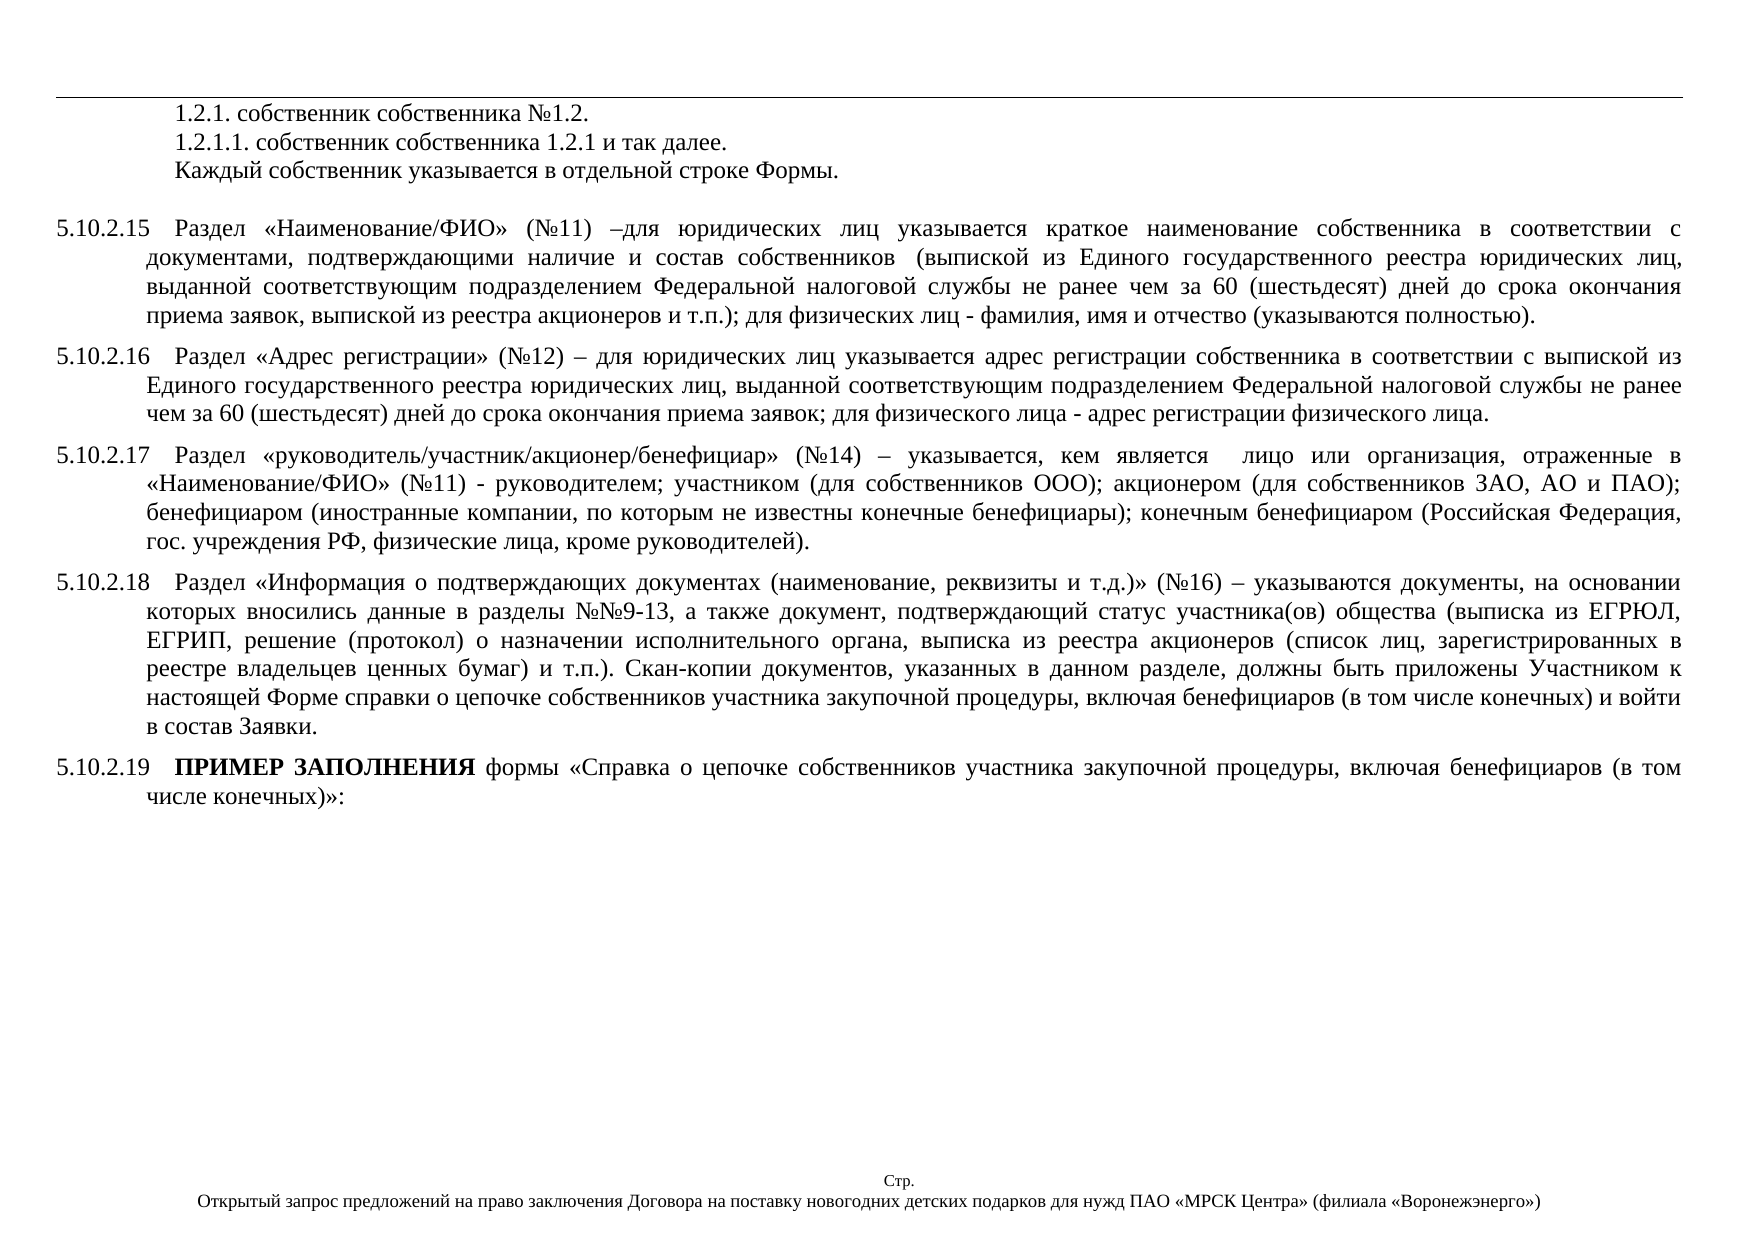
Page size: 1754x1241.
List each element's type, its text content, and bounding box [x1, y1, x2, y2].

list Раздел «Адрес регистрации» (№12) – для юридических лиц указывается адрес регистрации собственника в соответствии с выпиской из Единого государственного реестра юридических лиц, выданной соответствующим подразделением Федеральной налоговой службы не ранее чем за 60 (шестьдесят) дней до срока окончания приема заявок; для физического лица - адрес регистрации физического лица. [56, 341, 1683, 427]
list Раздел «Информация о подтверждающих документах (наименование, реквизиты и т.д.)» (№16) – указываются документы, на основании которых вносились данные в разделы №№9-13, а также документ, подтверждающий статус участника(ов) общества (выписка из ЕГРЮЛ, ЕГРИП, решение (протокол) о назначении исполнительного органа, выписка из реестра акционеров (список лиц, зарегистрированных в реестре владельцев ценных бумаг) и т.п.). Скан-копии документов, указанных в данном разделе, должны быть приложены Участником к настоящей Форме справки о цепочке собственников участника закупочной процедуры, включая бенефициаров (в том числе конечных) и войти в состав Заявки. [56, 567, 1683, 740]
list Пример заполнения формы «Справка о цепочке собственников участника закупочной процедуры, включая бенефициаров (в том числе конечных)»: [56, 752, 1683, 810]
text Каждый собственник указывается в отдельной строке Формы. [56, 156, 1683, 184]
text 1.2.1. собственник собственника №1.2. [56, 98, 1683, 127]
list Раздел «Наименование/ФИО» (№11) –для юридических лиц указывается краткое наименование собственника в соответствии с документами, подтверждающими наличие и состав собственников (выпиской из Единого государственного реестра юридических лиц, выданной соответствующим подразделением Федеральной налоговой службы не ранее чем за 60 (шестьдесят) дней до срока окончания приема заявок, выпиской из реестра акционеров и т.п.); для физических лиц - фамилия, имя и отчество (указываются полностью). [56, 213, 1683, 328]
text 1.2.1.1. собственник собственника 1.2.1 и так далее. [56, 127, 1683, 156]
list Раздел «руководитель/участник/акционер/бенефициар» (№14) – указывается, кем является лицо или организация, отраженные в «Наименование/ФИО» (№11) - руководителем; участником (для собственников ООО); акционером (для собственников ЗАО, АО и ПАО); бенефициаром (иностранные компании, по которым не известны конечные бенефициары); конечным бенефициаром (Российская Федерация, гос. учреждения РФ, физические лица, кроме руководителей). [56, 440, 1683, 555]
